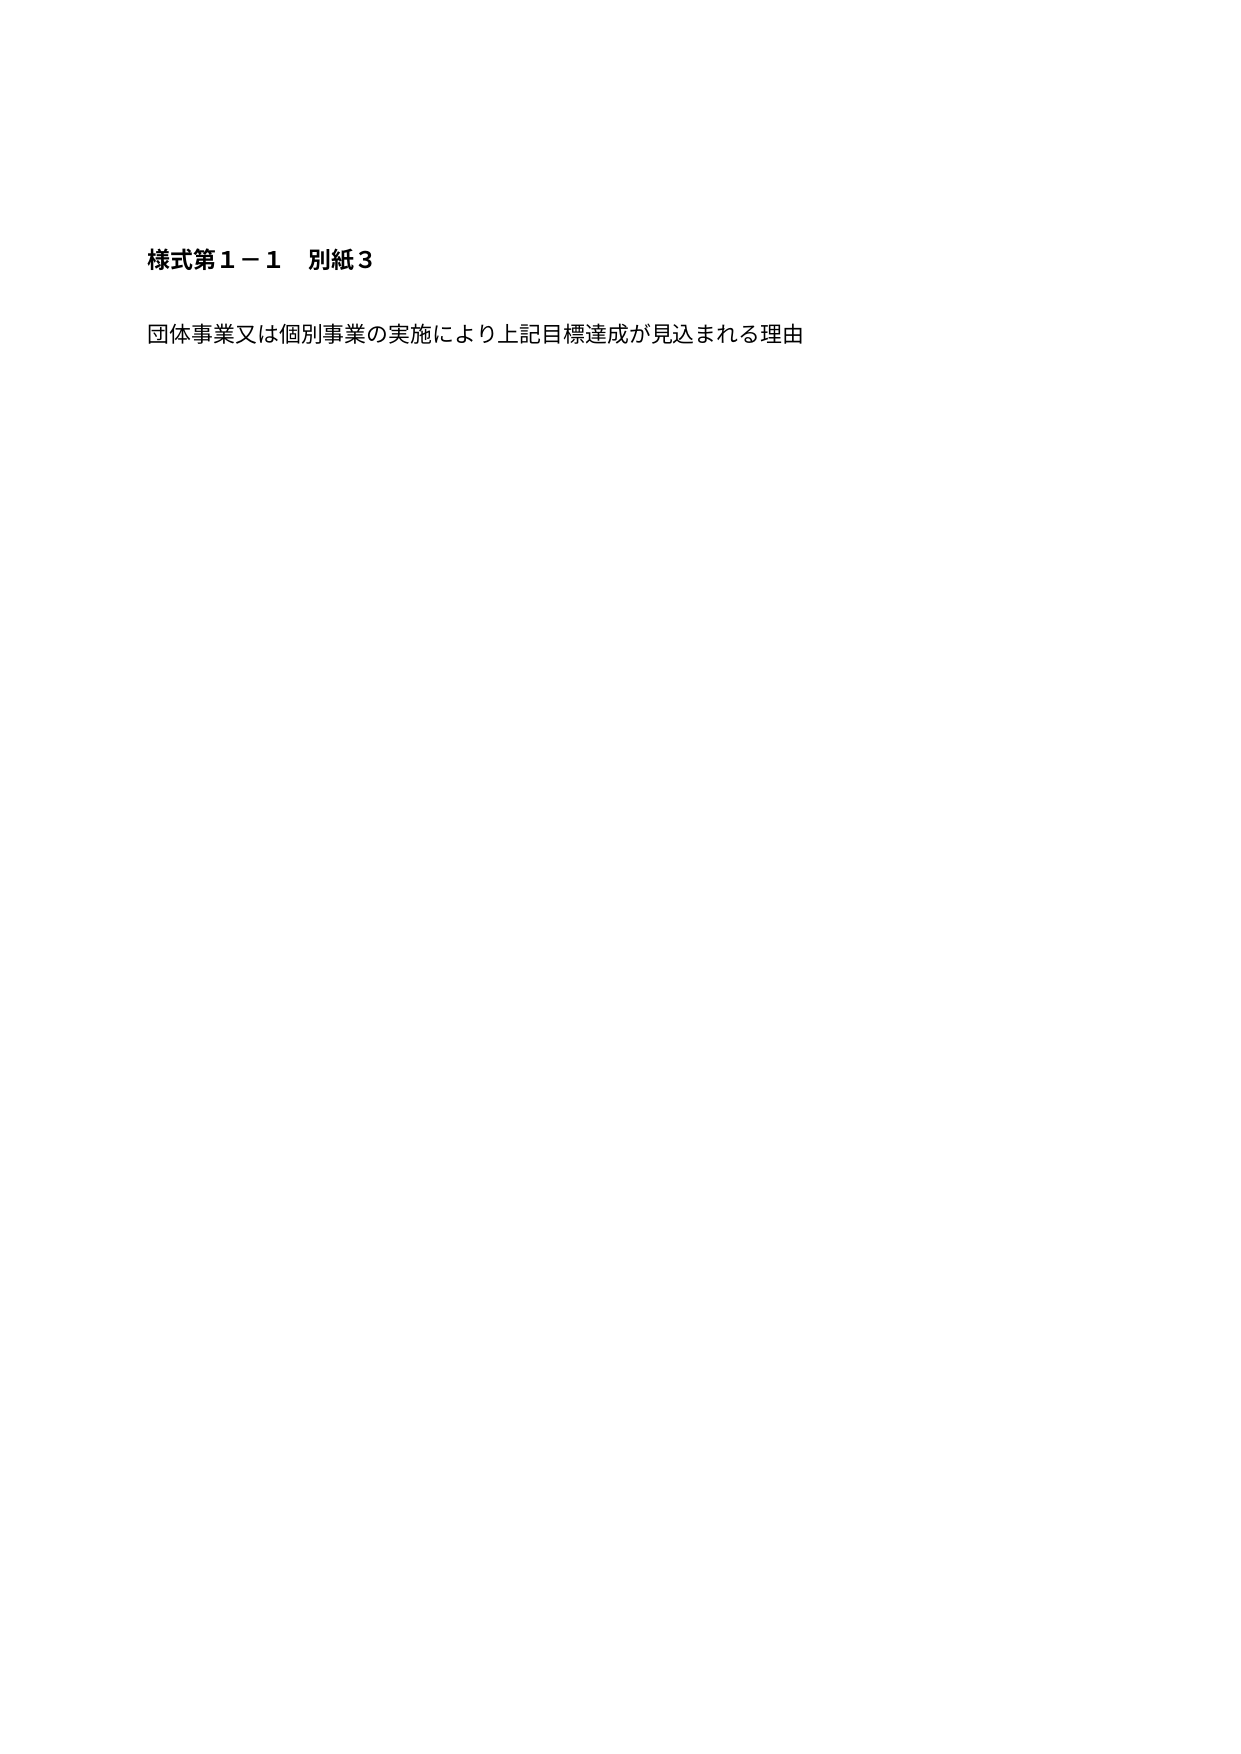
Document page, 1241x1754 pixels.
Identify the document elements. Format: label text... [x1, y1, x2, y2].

text 様式第１－１ 別紙３ [148, 239, 1092, 277]
text 団体事業又は個別事業の実施により上記目標達成が見込まれる理由 [148, 314, 1092, 352]
